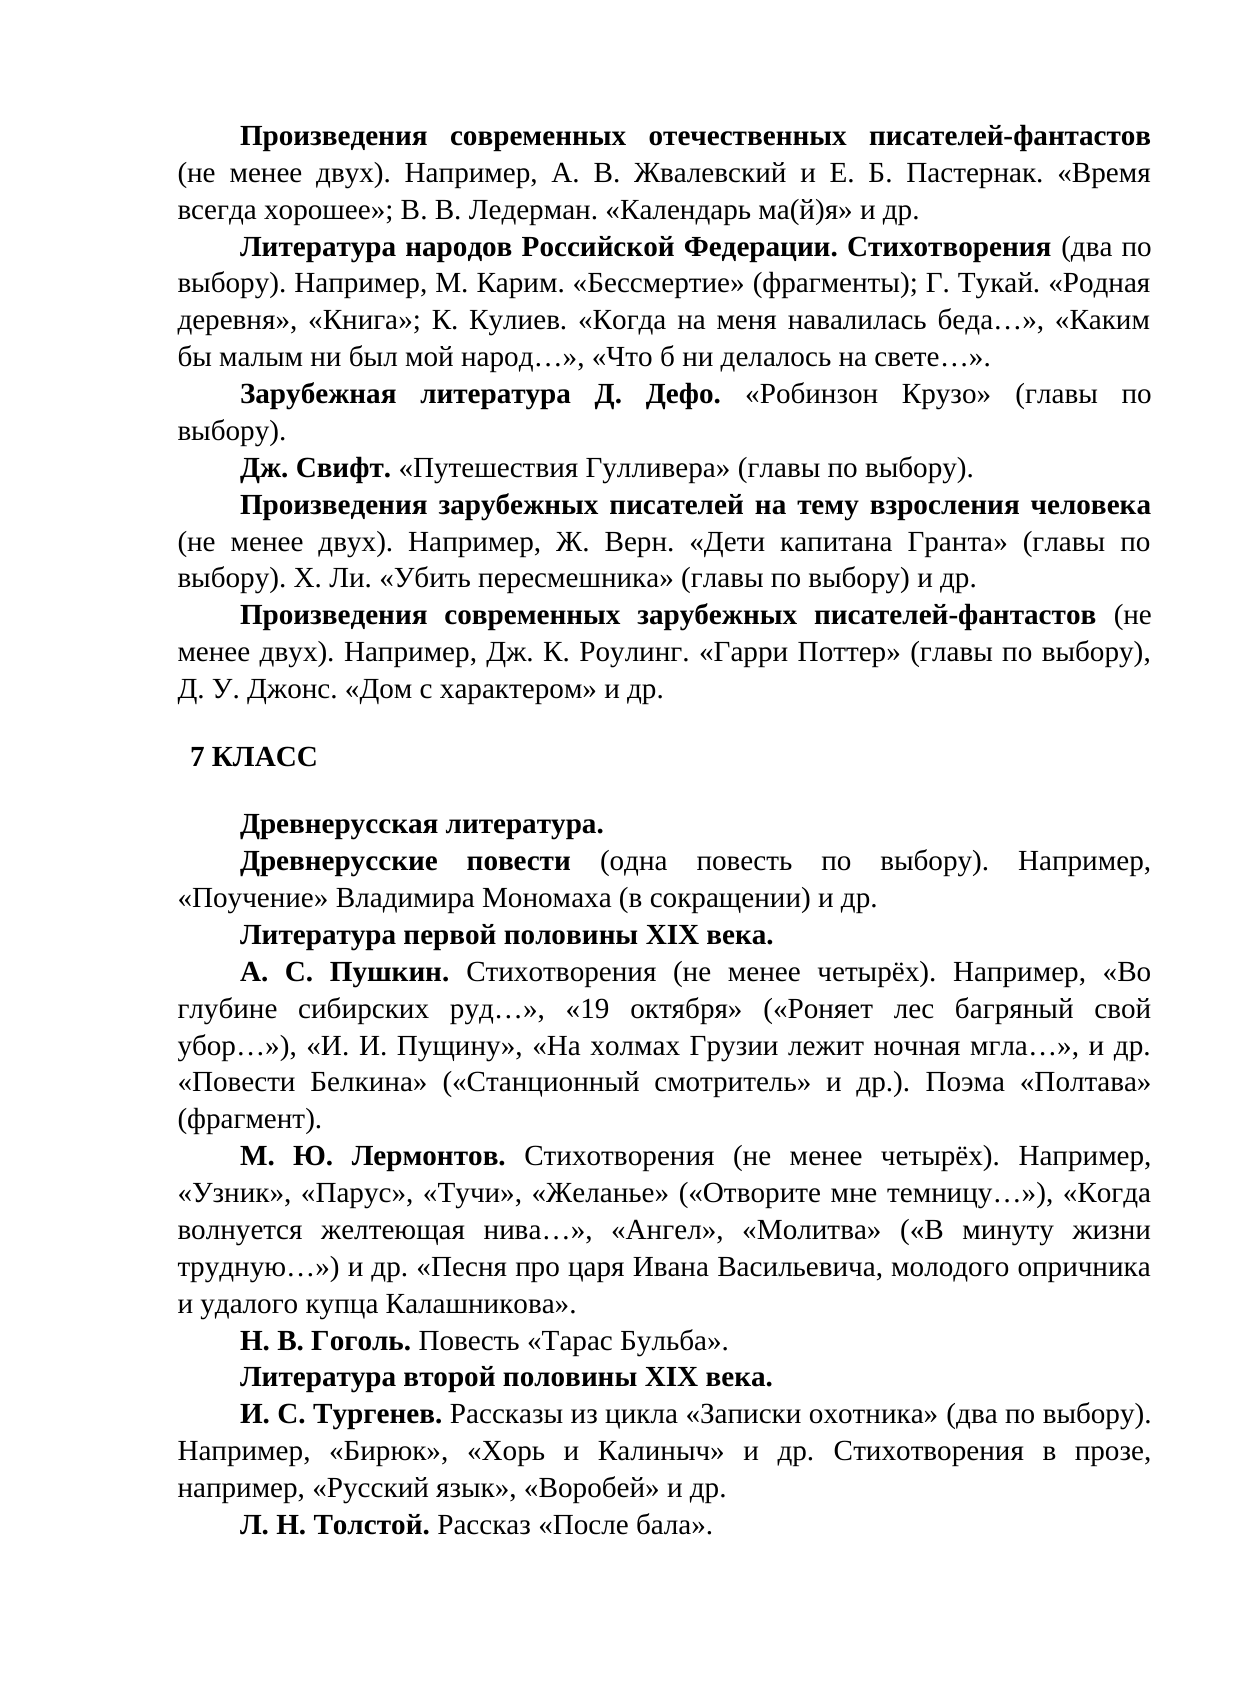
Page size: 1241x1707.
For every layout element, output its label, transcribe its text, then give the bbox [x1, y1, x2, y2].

text Произведения современных зарубежных писателей-фантастов (не менее двух). Например, Дж. К. Роулинг. «Гарри Поттер» (главы по выбору), Д. У. Джонс. «Дом с характером» и др. [177, 597, 1152, 705]
text М. Ю. Лермонтов. Стихотворения (не менее четырёх). Например, «Узник», «Парус», «Тучи», «Желанье» («Отворите мне темницу…»), «Когда волнуется желтеющая нива…», «Ангел», «Молитва» («В минуту жизни трудную…») и др. «Песня про царя Ивана Васильевича, молодого опричника и удалого купца Калашникова». [177, 1138, 1152, 1319]
text И. С. Тургенев. Рассказы из цикла «Записки охотника» (два по выбору). Например, «Бирюк», «Хорь и Калиныч» и др. Стихотворения в прозе, например, «Русский язык», «Воробей» и др. [177, 1396, 1152, 1504]
text Литература первой половины XIX века. [177, 917, 1152, 951]
text Древнерусская литература. [177, 806, 1152, 840]
text 7 КЛАСС [190, 739, 1152, 772]
text Произведения современных отечественных писателей-фантастов (не менее двух). Например, А. В. Жвалевский и Е. Б. Пастернак. «Время всегда хорошее»; В. В. Ледерман. «Календарь ма(й)я» и др. [177, 118, 1152, 225]
text Древнерусские повести (одна повесть по выбору). Например, «Поучение» Владимира Мономаха (в сокращении) и др. [177, 843, 1152, 914]
text Зарубежная литература Д. Дефо. «Робинзон Крузо» (главы по выбору). [177, 376, 1152, 447]
text А. С. Пушкин. Стихотворения (не менее четырёх). Например, «Во глубине сибирских руд…», «19 октября» («Роняет лес багряный свой убор…»), «И. И. Пущину», «На холмах Грузии лежит ночная мгла…», и др. «Повести Белкина» («Станционный смотритель» и др.). Поэма «Полтава» (фрагмент). [177, 954, 1152, 1135]
text Литература второй половины XIX века. [177, 1359, 1152, 1393]
text Л. Н. Толстой. Рассказ «После бала». [177, 1507, 1152, 1541]
text Литература народов Российской Федерации. Стихотворения (два по выбору). Например, М. Карим. «Бессмертие» (фрагменты); Г. Тукай. «Родная деревня», «Книга»; К. Кулиев. «Когда на меня навалилась беда…», «Каким бы малым ни был мой народ…», «Что б ни делалось на свете…». [177, 229, 1152, 373]
text Произведения зарубежных писателей на тему взросления человека (не менее двух). Например, Ж. Верн. «Дети капитана Гранта» (главы по выбору). Х. Ли. «Убить пересмешника» (главы по выбору) и др. [177, 487, 1152, 594]
text Дж. Свифт. «Путешествия Гулливера» (главы по выбору). [177, 450, 1152, 483]
text Н. В. Гоголь. Повесть «Тарас Бульба». [177, 1323, 1152, 1356]
